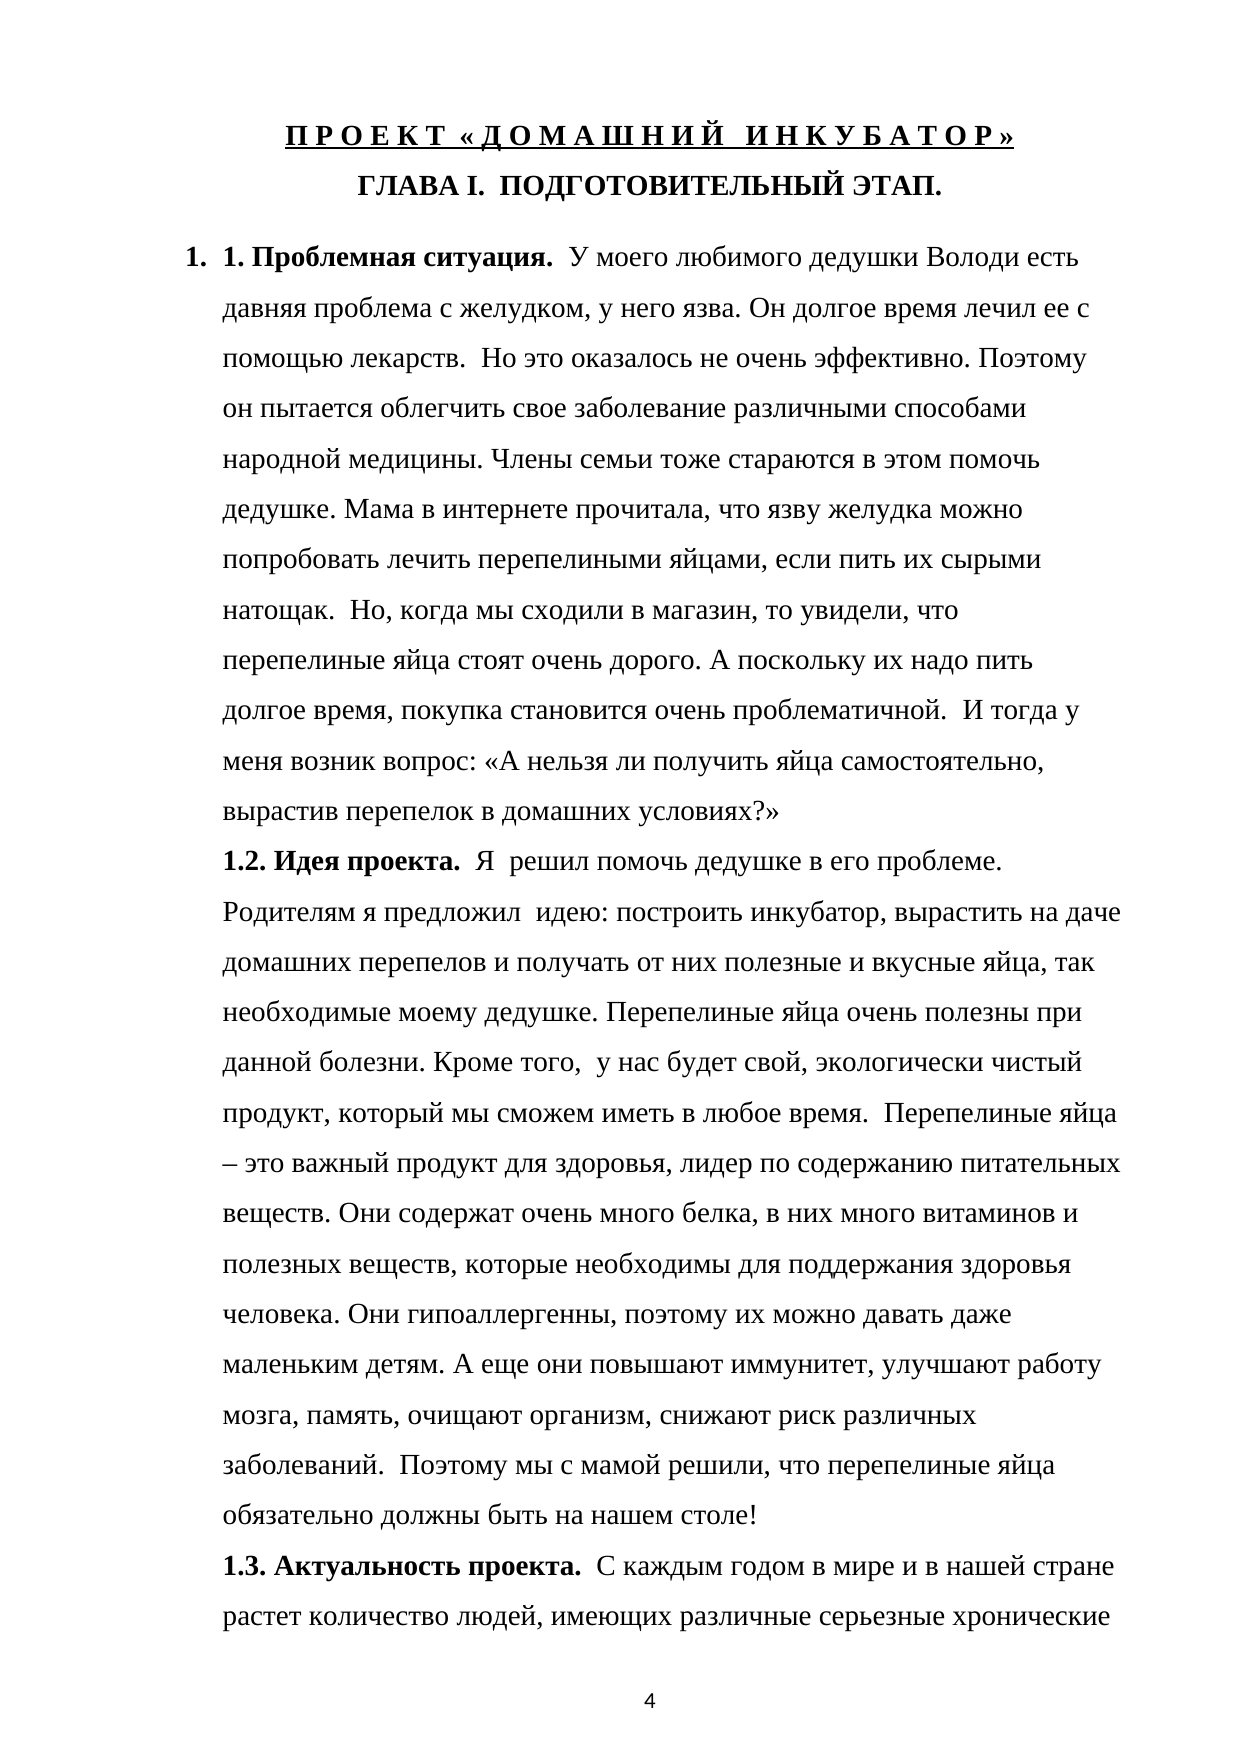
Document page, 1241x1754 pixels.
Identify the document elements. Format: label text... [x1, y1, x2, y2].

text П Р О Е К Т « Д О М А Ш Н И Й И Н К У Б А Т О Р » ГЛАВА I. ПОДГОТОВИТЕЛЬНЫЙ ЭТАП. [177, 118, 1122, 202]
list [185, 239, 1122, 1632]
